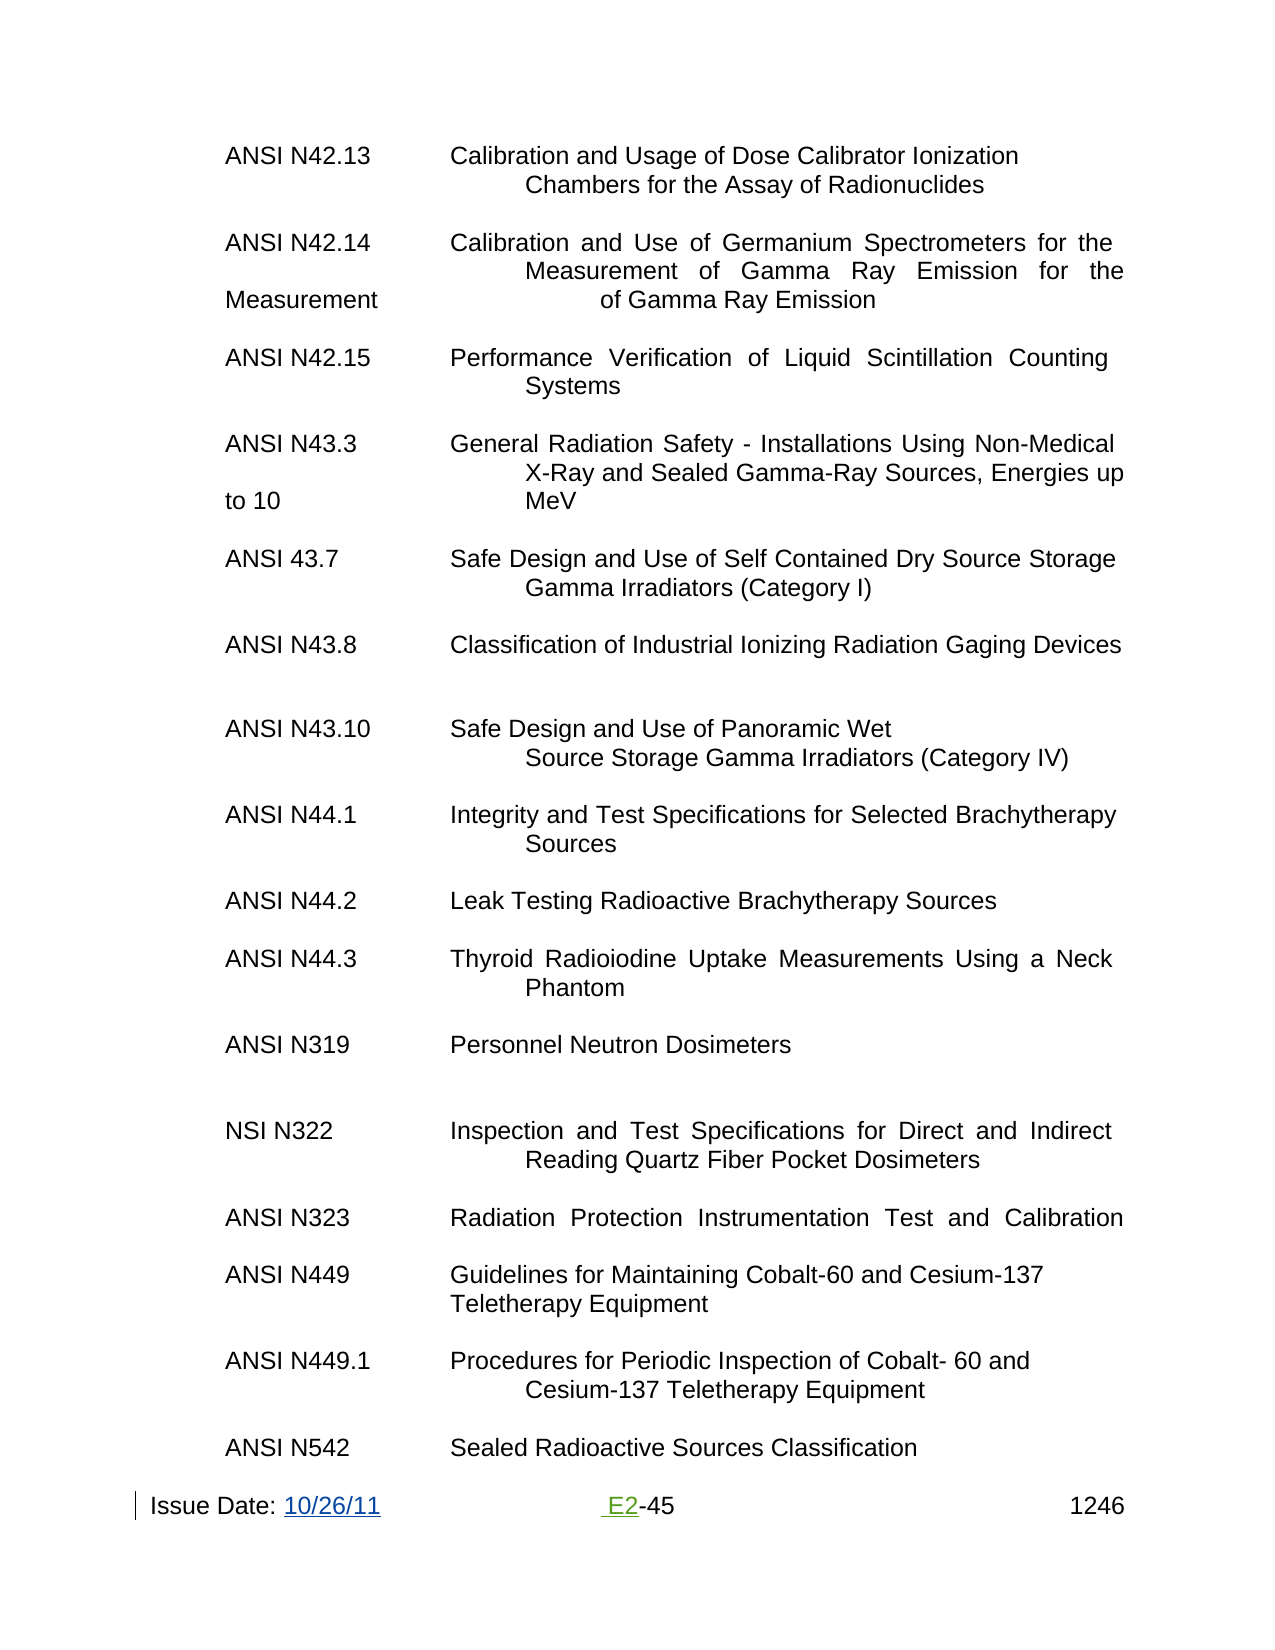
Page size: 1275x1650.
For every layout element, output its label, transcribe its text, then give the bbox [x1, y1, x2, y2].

text ANSI N43.10 Safe Design and Use of Panoramic Wet Source Storage Gamma Irradiators (Category IV) [225, 714, 1125, 771]
text ANSI N323 Radiation Protection Instrumentation Test and Calibration ANSI N449 Guidelines for Maintaining Cobalt-60 and Cesium-137 [225, 1174, 1125, 1289]
text ANSI 43.7 Safe Design and Use of Self Contained Dry Source Storage Gamma Irradiators (Category I) [225, 515, 1125, 601]
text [225, 112, 1125, 199]
text NSI N322 Inspection and Test Specifications for Direct and Indirect Reading Quartz Fiber Pocket Dosimeters [225, 1059, 1125, 1174]
text ANSI N44.3 Thyroid Radioiodine Uptake Measurements Using a Neck Phantom ANSI N319 Personnel Neutron Dosimeters [225, 915, 1125, 1059]
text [225, 1404, 1125, 1461]
text ANSI N42.14 Calibration and Use of Germanium Spectrometers for the Measurement of Gamma Ray Emission for the Measurement of Gamma Ray Emission [225, 199, 1125, 314]
text ANSI N43.8 Classification of Industrial Ionizing Radiation Gaging Devices [225, 601, 1125, 659]
text Teletherapy Equipment [225, 1289, 1125, 1318]
text ANSI N42.15 Performance Verification of Liquid Scintillation Counting Systems ANSI N43.3 General Radiation Safety - Installations Using Non-Medical X-Ray and Sealed Gamma-Ray Sources, Energies up to 10 MeV [225, 314, 1125, 515]
text ANSI N449.1 Procedures for Periodic Inspection of Cobalt- 60 and Cesium-137 Teletherapy Equipment [225, 1318, 1125, 1404]
text ANSI N44.1 Integrity and Test Specifications for Selected Brachytherapy Sources ANSI N44.2 Leak Testing Radioactive Brachytherapy Sources [225, 771, 1125, 915]
